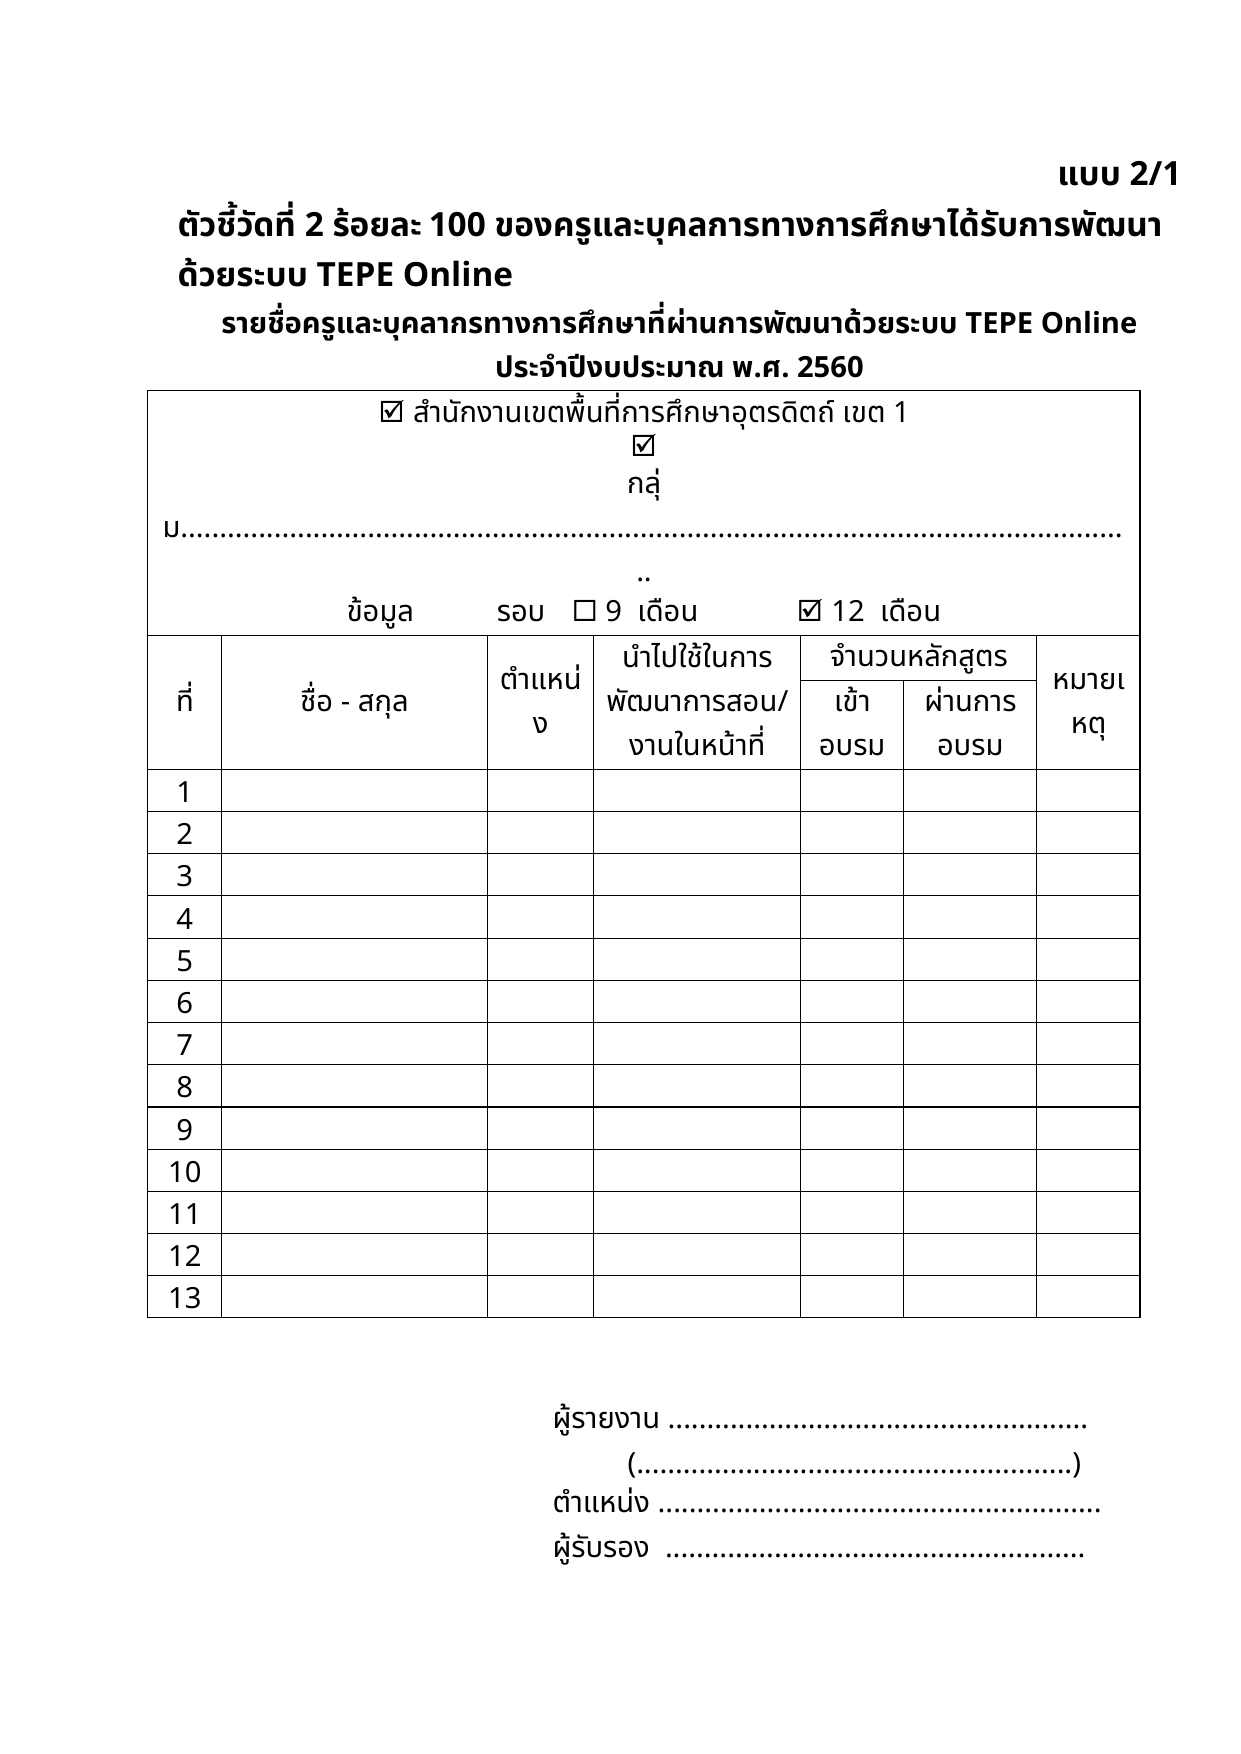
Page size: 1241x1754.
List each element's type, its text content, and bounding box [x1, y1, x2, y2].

table_cell [594, 1192, 800, 1233]
table_cell [594, 981, 800, 1022]
table_cell [594, 1108, 800, 1148]
table_cell [904, 1234, 1036, 1275]
table_cell [801, 770, 903, 811]
table_cell [222, 1023, 487, 1064]
table_cell [488, 1065, 593, 1106]
table_cell [1037, 1192, 1139, 1233]
table_cell [1037, 812, 1139, 853]
table_cell [222, 981, 487, 1022]
table_cell [594, 896, 800, 938]
table_cell 4 [148, 896, 221, 938]
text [177, 1442, 1181, 1482]
table_cell 5 [148, 939, 221, 980]
table_cell ตำแหน่ง [488, 636, 593, 769]
table_cell นำไปใช้ในการพัฒนาการสอน/ งานในหน้าที่ [594, 636, 800, 769]
table_cell [904, 812, 1036, 853]
table_cell [594, 1234, 800, 1275]
text ตัวชี้วัดที่ 2 ร้อยละ100 ของครูและบุคลการทางการศึกษาได้รับการพัฒนาด้วยระบบ TEPE Online [177, 201, 1181, 302]
table_cell [801, 1108, 903, 1148]
table_cell [488, 770, 593, 811]
table_cell [1037, 854, 1139, 895]
table_cell [801, 1150, 903, 1191]
table_cell [222, 770, 487, 811]
table_cell [222, 1108, 487, 1148]
table_cell 10 [148, 1150, 221, 1191]
table_cell [594, 854, 800, 895]
table_cell [1037, 896, 1139, 938]
table_cell [904, 981, 1036, 1022]
table_cell [1037, 1023, 1139, 1064]
table_cell [904, 1276, 1036, 1317]
table_cell ผ่านการอบรม [904, 681, 1036, 769]
text ผู้รายงาน ...................................................... [477, 1398, 1181, 1442]
table_cell [488, 939, 593, 980]
table_cell [488, 1150, 593, 1191]
table_cell [222, 812, 487, 853]
table_cell [1037, 770, 1139, 811]
table_cell [801, 896, 903, 938]
table_cell [904, 854, 1036, 895]
table_cell [594, 1276, 800, 1317]
table_cell [1037, 1234, 1139, 1275]
table_cell [594, 939, 800, 980]
table_cell [488, 1192, 593, 1233]
table_cell [222, 854, 487, 895]
table_cell [222, 1065, 487, 1106]
table_cell [801, 854, 903, 895]
table_cell 13 [148, 1276, 221, 1317]
table_cell [594, 1023, 800, 1064]
table_cell [904, 939, 1036, 980]
table_cell 1 [148, 770, 221, 811]
table_cell [801, 1192, 903, 1233]
table_cell [801, 812, 903, 853]
table_cell [1037, 1065, 1139, 1106]
table_cell [904, 1108, 1036, 1148]
table_cell ชื่อ - สกุล [222, 636, 487, 769]
table_cell [594, 1150, 800, 1191]
text รายชื่อครูและบุคลากรทางการศึกษาที่ผ่านการพัฒนาด้วยระบบ TEPE Online [177, 302, 1181, 346]
table_cell [488, 1023, 593, 1064]
table_cell [488, 896, 593, 938]
table_cell [594, 1065, 800, 1106]
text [177, 1482, 1181, 1526]
table_cell [1037, 981, 1139, 1022]
table_cell 9 [148, 1108, 221, 1148]
table_cell [801, 1276, 903, 1317]
table_cell [222, 896, 487, 938]
table_cell [488, 981, 593, 1022]
table_cell ที่ [148, 636, 221, 769]
table_cell 6 [148, 981, 221, 1022]
table_cell 2 [148, 812, 221, 853]
table_cell [222, 1192, 487, 1233]
text ผู้รับรอง ...................................................... [477, 1526, 1181, 1570]
table_cell 11 [148, 1192, 221, 1233]
table_cell 3 [148, 854, 221, 895]
table_cell [222, 1234, 487, 1275]
table_cell [801, 1023, 903, 1064]
table_cell [594, 812, 800, 853]
table_cell 8 [148, 1065, 221, 1106]
table_cell 7 [148, 1023, 221, 1064]
table_cell [801, 981, 903, 1022]
table_cell [222, 939, 487, 980]
table_cell จำนวนหลักสูตร [801, 636, 1036, 680]
table_cell เข้าอบรม [801, 681, 903, 769]
table_cell 12 [148, 1234, 221, 1275]
table_cell [488, 854, 593, 895]
table_cell [594, 770, 800, 811]
table_cell [1037, 1108, 1139, 1148]
table_cell [488, 812, 593, 853]
table_cell [488, 1108, 593, 1148]
table_cell [222, 1276, 487, 1317]
table_cell [904, 1150, 1036, 1191]
table_cell [801, 1234, 903, 1275]
table_cell [801, 939, 903, 980]
table_cell [904, 1192, 1036, 1233]
table_cell [488, 1276, 593, 1317]
table_cell [904, 770, 1036, 811]
text แบบ 2/1 [177, 150, 1181, 201]
table_cell [904, 1023, 1036, 1064]
table_cell [904, 896, 1036, 938]
table_cell หมายเหตุ [1037, 636, 1139, 769]
table_cell [222, 1150, 487, 1191]
table_cell [904, 1065, 1036, 1106]
table_cell [801, 1065, 903, 1106]
table_cell [488, 1234, 593, 1275]
table_cell [1037, 1276, 1139, 1317]
table_cell [1037, 939, 1139, 980]
text ประจำปีงบประมาณ พ.ศ. 2560 [177, 346, 1181, 390]
table_header สำนักงานเขตพื้นที่การศึกษาอุตรดิตถ์ เขต 1 กลุ่ม........................................................................................................................... ข้อมูล รอบ 9 เดือน 12 เดือน [148, 391, 1139, 634]
table_cell [1037, 1150, 1139, 1191]
